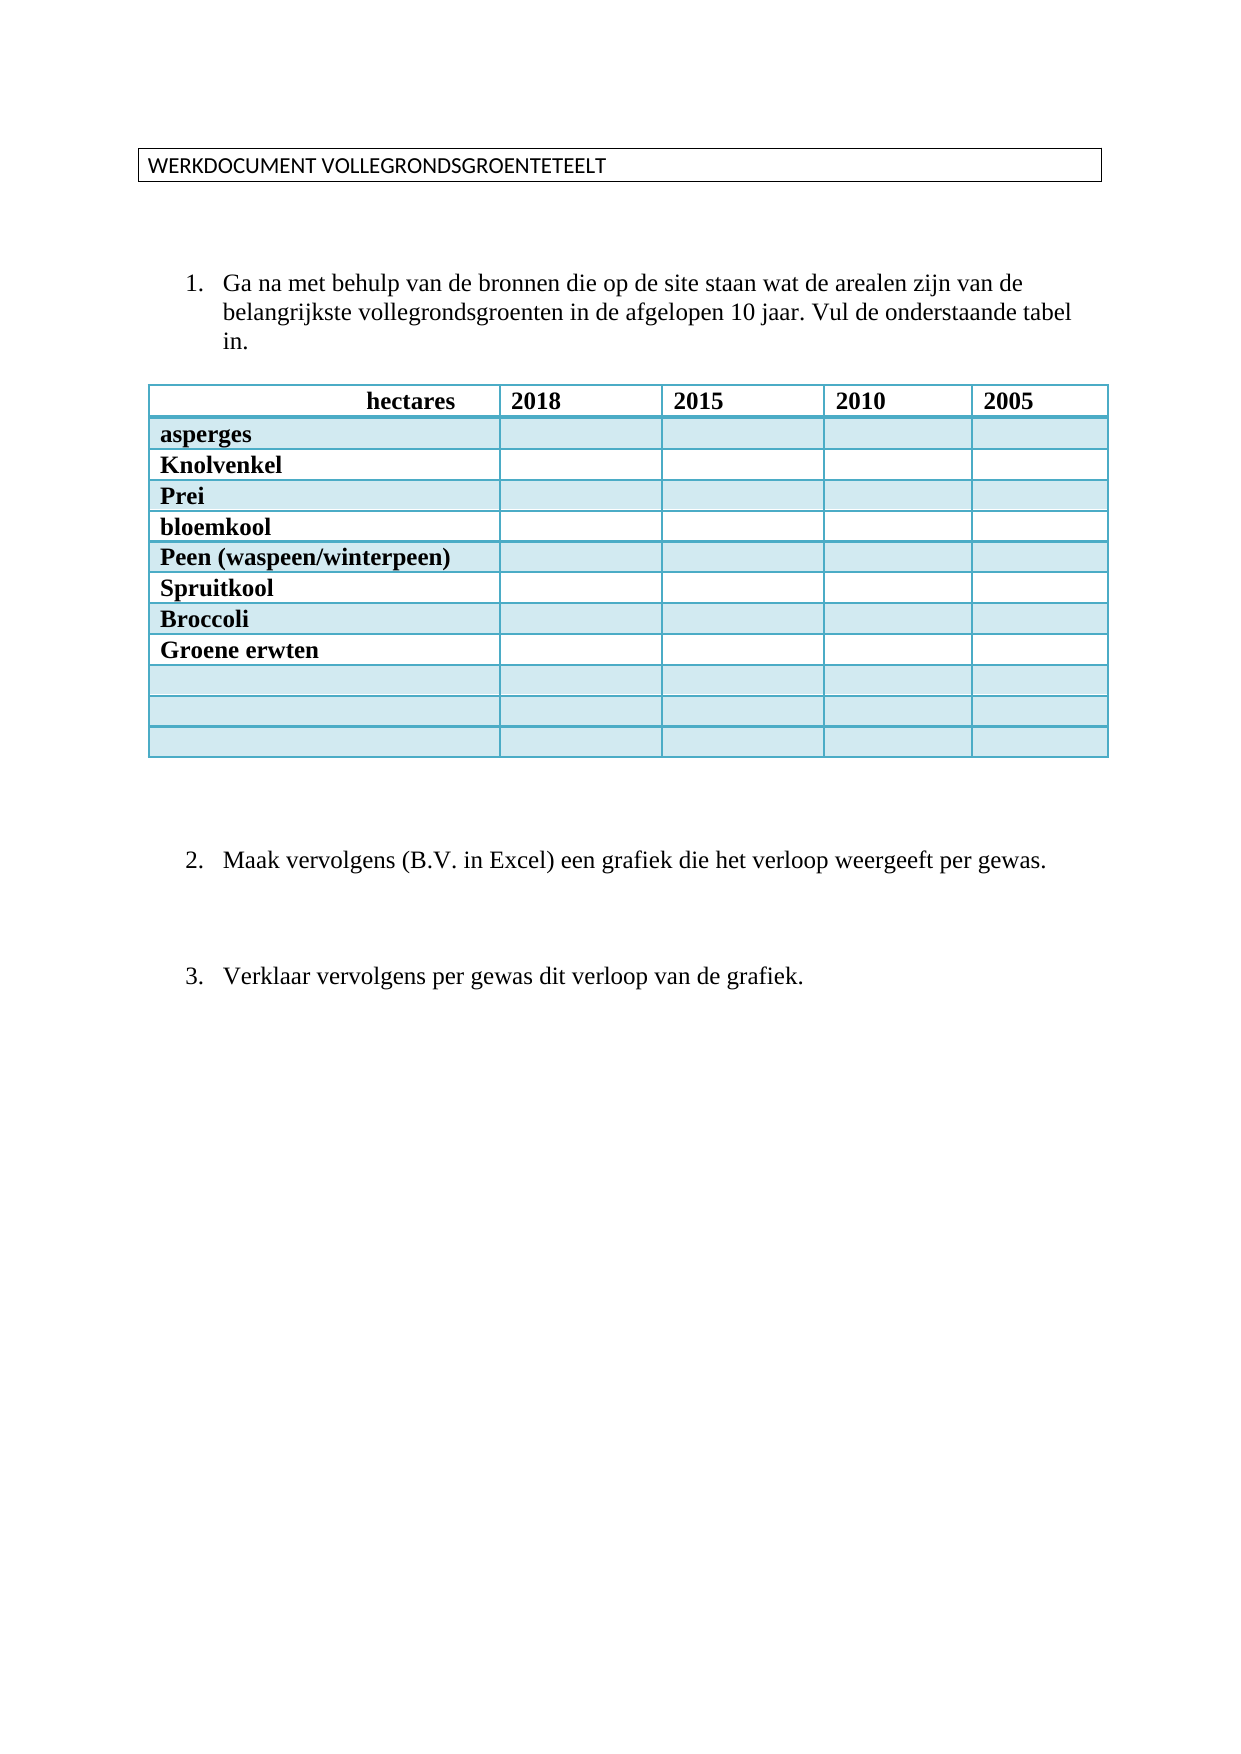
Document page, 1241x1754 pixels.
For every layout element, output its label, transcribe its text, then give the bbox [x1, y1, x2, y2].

table_header 2018 [501, 386, 661, 414]
table_header 2015 [663, 386, 823, 414]
table_cell asperges [150, 419, 499, 448]
table_header hectares [150, 386, 499, 414]
table_cell [501, 481, 661, 509]
table_cell [825, 728, 971, 756]
table_cell [501, 573, 661, 602]
table_header 2005 [973, 386, 1107, 414]
table_cell [825, 481, 971, 509]
table_cell [973, 419, 1107, 448]
table_cell [501, 419, 661, 448]
table_cell Peen (waspeen/winterpeen) [150, 543, 499, 571]
table_cell [825, 635, 971, 664]
table_header 2010 [825, 386, 971, 414]
table_cell [501, 543, 661, 571]
table_cell [663, 481, 823, 509]
table_cell [663, 512, 823, 540]
table_cell Prei [150, 481, 499, 509]
table_cell [825, 450, 971, 479]
list Maak vervolgens (B.V. in Excel) een grafiek die het verloop weergeeft per gewas. [185, 845, 1093, 874]
table_cell [825, 604, 971, 633]
table_cell [501, 728, 661, 756]
table_cell [825, 573, 971, 602]
table_cell [501, 697, 661, 725]
table_cell [663, 419, 823, 448]
table_cell [825, 666, 971, 694]
table_cell [663, 543, 823, 571]
table_cell Spruitkool [150, 573, 499, 602]
table_cell [973, 512, 1107, 540]
list Verklaar vervolgens per gewas dit verloop van de grafiek. [185, 961, 1093, 990]
table_cell [973, 450, 1107, 479]
table_cell [663, 697, 823, 725]
table_cell [501, 604, 661, 633]
table_cell [150, 666, 499, 694]
table_cell [663, 666, 823, 694]
table_cell [501, 635, 661, 664]
table_cell [973, 573, 1107, 602]
table_cell [150, 697, 499, 725]
table_cell [501, 512, 661, 540]
table_cell [973, 481, 1107, 509]
list Ga na met behulp van de bronnen die op de site staan wat de arealen zijn van de belangrijkste vollegrondsgroenten in de afgelopen 10 jaar. Vul de onderstaande tabel in. [185, 268, 1093, 354]
table_cell [663, 635, 823, 664]
table_cell [973, 666, 1107, 694]
table_cell [825, 697, 971, 725]
table_cell [501, 666, 661, 694]
table_cell Broccoli [150, 604, 499, 633]
table_cell [663, 573, 823, 602]
table_cell [825, 543, 971, 571]
table_cell bloemkool [150, 512, 499, 540]
text WERKDOCUMENT VOLLEGRONDSGROENTETEELT [139, 149, 1101, 181]
table_cell [973, 635, 1107, 664]
table_cell [825, 419, 971, 448]
table_cell [663, 604, 823, 633]
table_cell Knolvenkel [150, 450, 499, 479]
table_cell [663, 450, 823, 479]
table_cell [825, 512, 971, 540]
table_cell [973, 728, 1107, 756]
table_cell [663, 728, 823, 756]
table_cell [973, 604, 1107, 633]
table_cell Groene erwten [150, 635, 499, 664]
table_cell [973, 543, 1107, 571]
table_cell [501, 450, 661, 479]
table_cell [150, 728, 499, 756]
table_cell [973, 697, 1107, 725]
